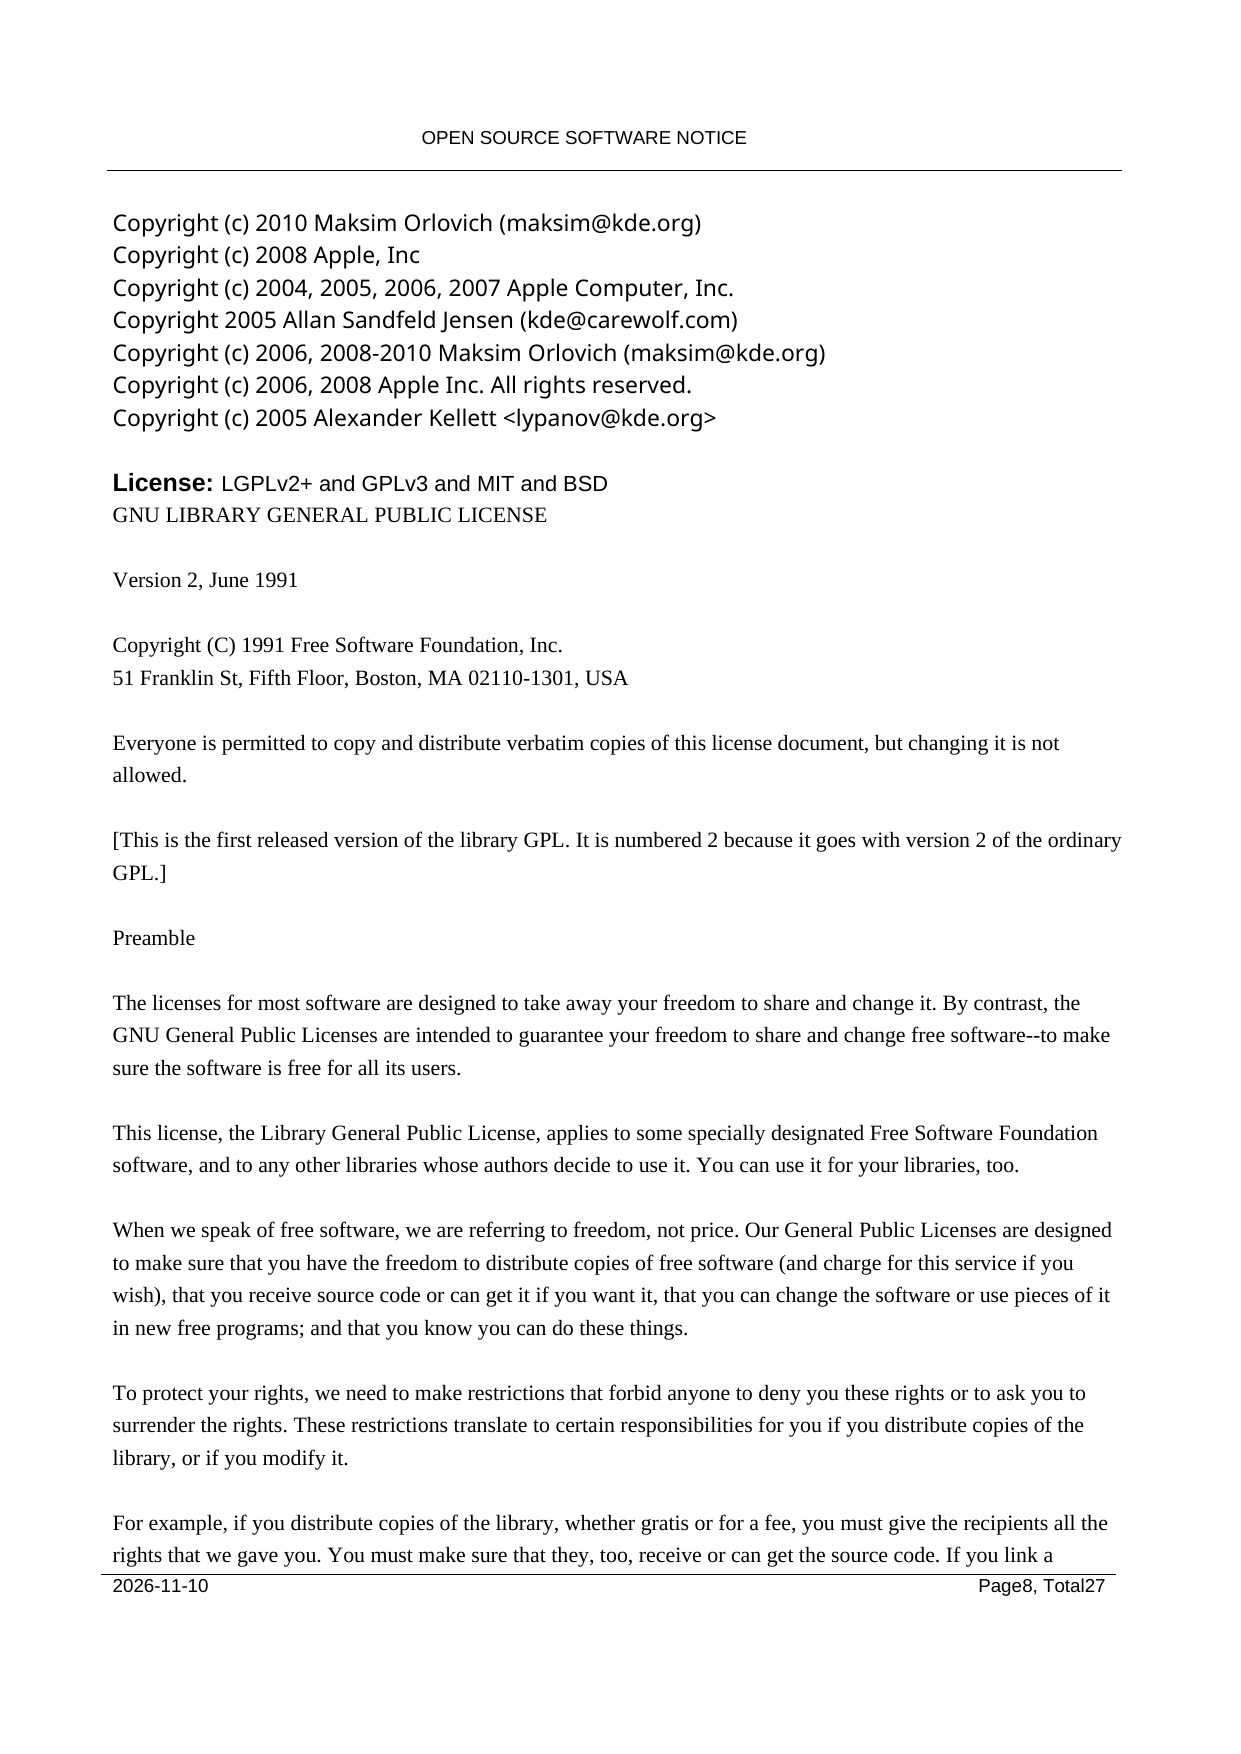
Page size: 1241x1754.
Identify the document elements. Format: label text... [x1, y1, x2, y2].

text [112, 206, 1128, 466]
text License: LGPLv2+ and GPLv3 and MIT and BSD [112, 466, 1128, 499]
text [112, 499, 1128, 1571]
